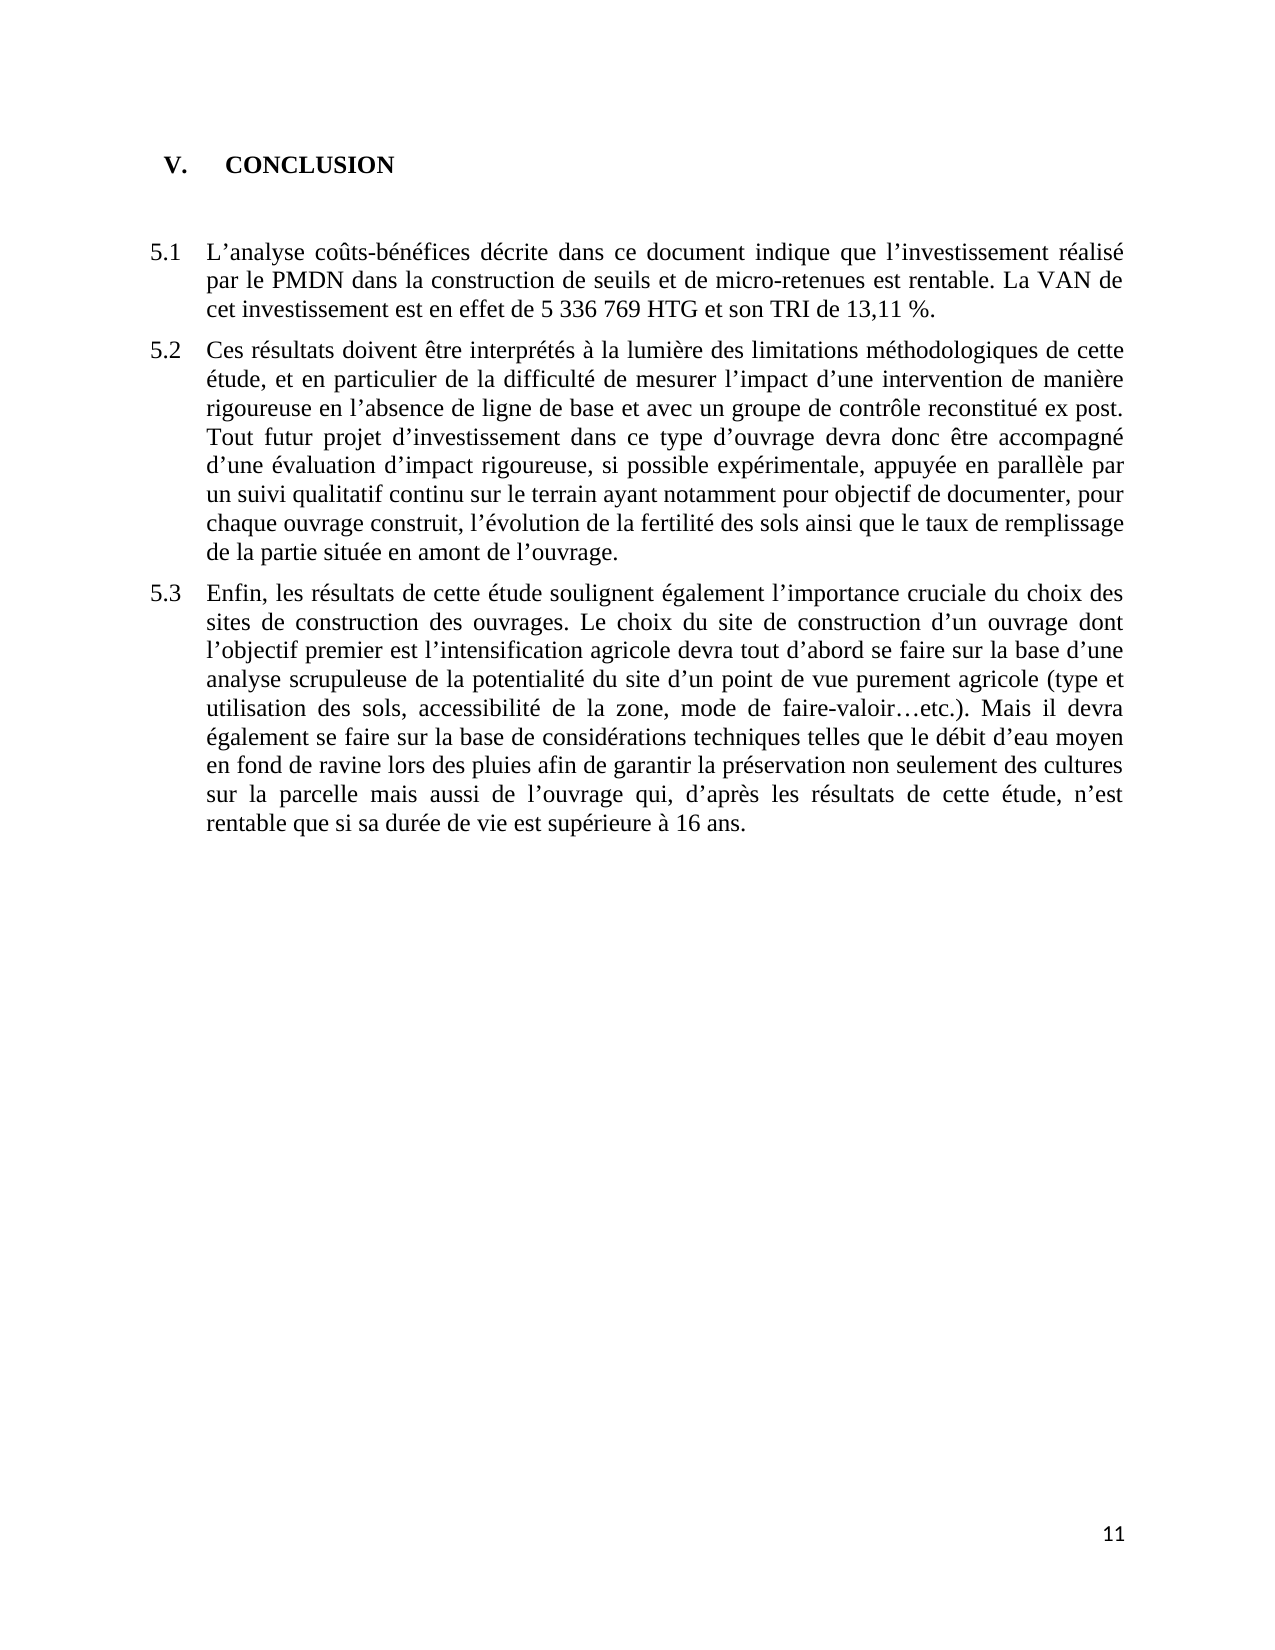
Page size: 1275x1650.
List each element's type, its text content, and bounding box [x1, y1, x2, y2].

list CONCLUSION [187, 150, 1125, 179]
list Enfin, les résultats de cette étude soulignent également l’importance cruciale du choix des sites de construction des ouvrages. Le choix du site de construction d’un ouvrage dont l’objectif premier est l’intensification agricole devra tout d’abord se faire sur la base d’une analyse scrupuleuse de la potentialité du site d’un point de vue purement agricole (type et utilisation des sols, accessibilité de la zone, mode de faire-valoir…etc.). Mais il devra également se faire sur la base de considérations techniques telles que le débit d’eau moyen en fond de ravine lors des pluies afin de garantir la préservation non seulement des cultures sur la parcelle mais aussi de l’ouvrage qui, d’après les résultats de cette étude, n’est rentable que si sa durée de vie est supérieure à 16 ans. [150, 578, 1125, 837]
list L’analyse coûts-bénéfices décrite dans ce document indique que l’investissement réalisé par le PMDN dans la construction de seuils et de micro-retenues est rentable. La VAN de cet investissement est en effet de 5 336 769 HTG et son TRI de 13,11 %. [150, 237, 1125, 323]
list Ces résultats doivent être interprétés à la lumière des limitations méthodologiques de cette étude, et en particulier de la difficulté de mesurer l’impact d’une intervention de manière rigoureuse en l’absence de ligne de base et avec un groupe de contrôle reconstitué ex post. Tout futur projet d’investissement dans ce type d’ouvrage devra donc être accompagné d’une évaluation d’impact rigoureuse, si possible expérimentale, appuyée en parallèle par un suivi qualitatif continu sur le terrain ayant notamment pour objectif de documenter, pour chaque ouvrage construit, l’évolution de la fertilité des sols ainsi que le taux de remplissage de la partie située en amont de l’ouvrage. [150, 336, 1125, 566]
